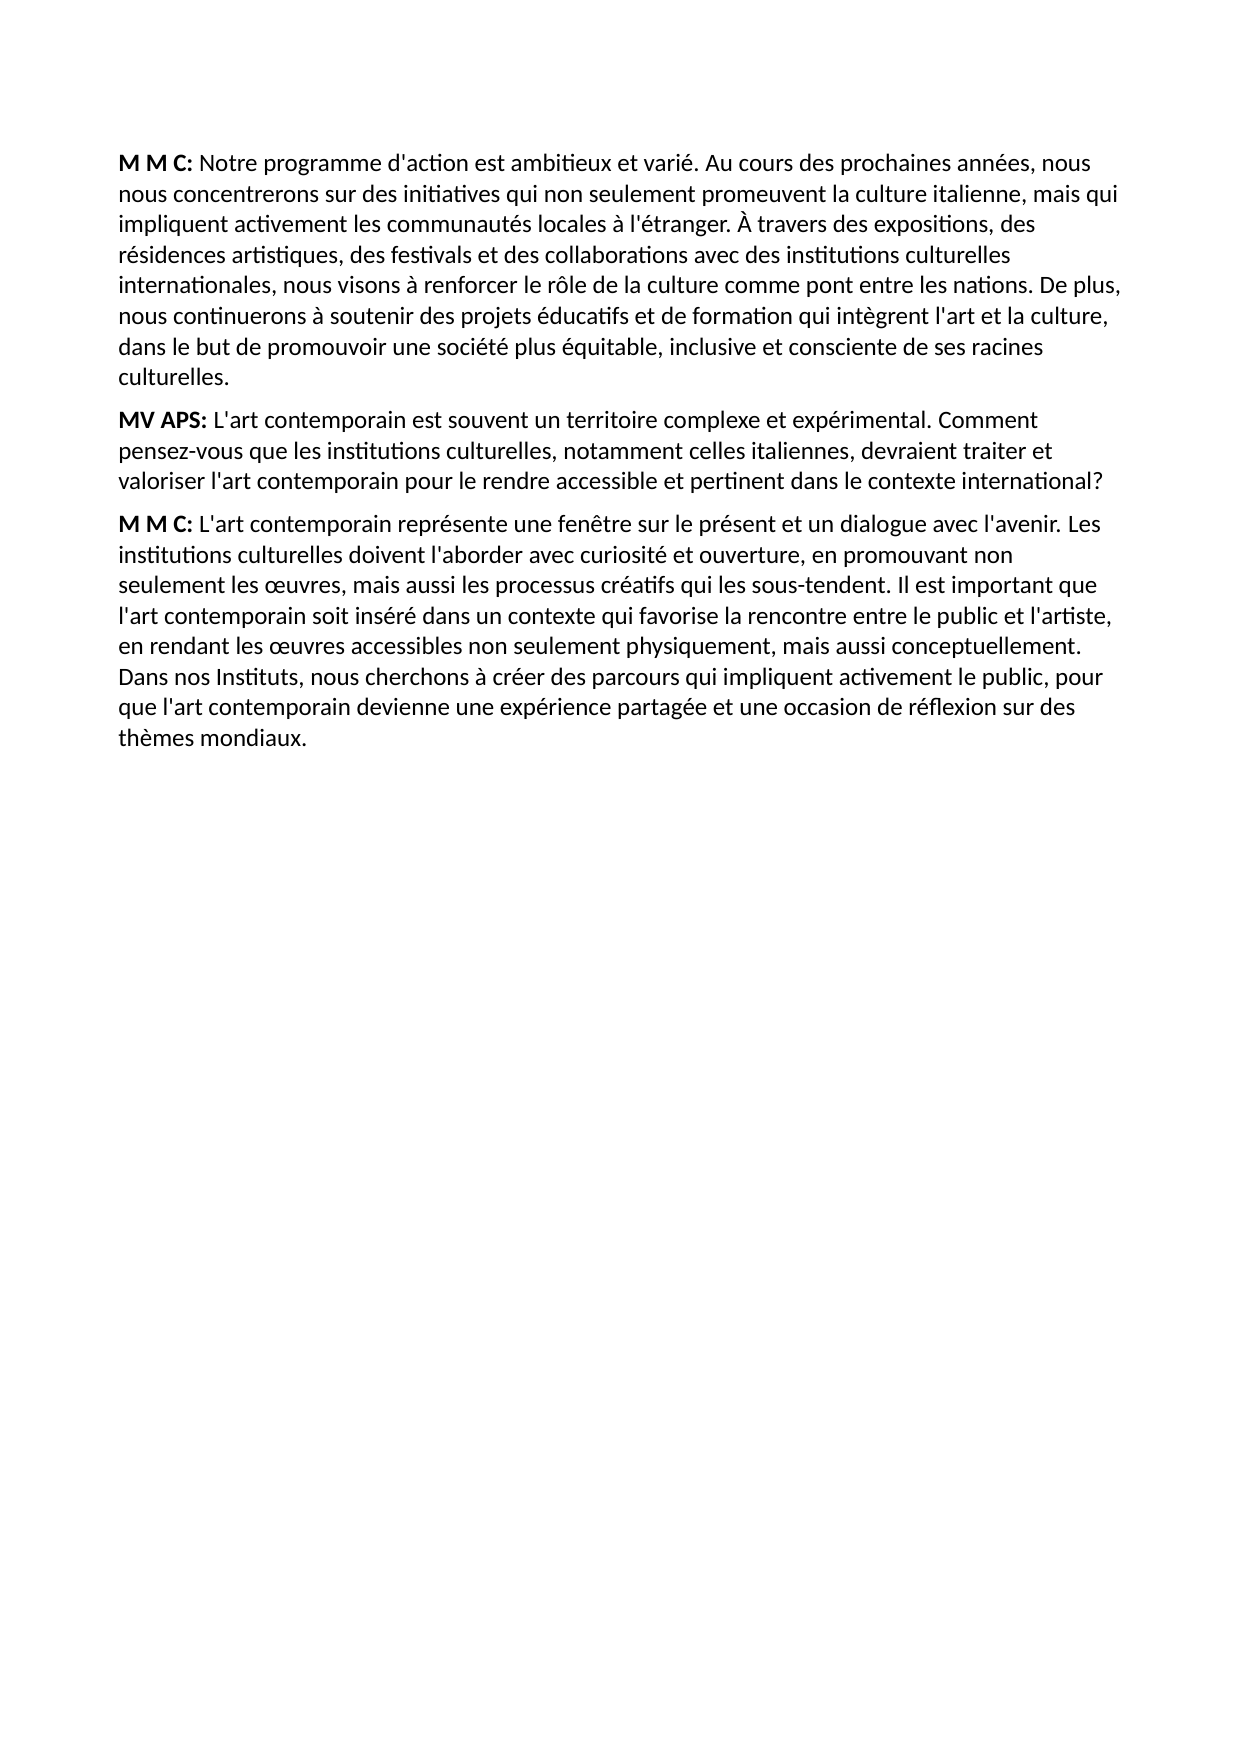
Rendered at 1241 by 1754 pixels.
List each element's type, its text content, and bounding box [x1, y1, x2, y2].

text MV APS: L'art contemporain est souvent un territoire complexe et expérimental. Comment pensez-vous que les institutions culturelles, notamment celles italiennes, devraient traiter et valoriser l'art contemporain pour le rendre accessible et pertinent dans le contexte international? [118, 404, 1122, 496]
text M M C: Notre programme d'action est ambitieux et varié. Au cours des prochaines années, nous nous concentrerons sur des initiatives qui non seulement promeuvent la culture italienne, mais qui impliquent activement les communautés locales à l'étranger. À travers des expositions, des résidences artistiques, des festivals et des collaborations avec des institutions culturelles internationales, nous visons à renforcer le rôle de la culture comme pont entre les nations. De plus, nous continuerons à soutenir des projets éducatifs et de formation qui intègrent l'art et la culture, dans le but de promouvoir une société plus équitable, inclusive et consciente de ses racines culturelles. [118, 148, 1122, 392]
text M M C: L'art contemporain représente une fenêtre sur le présent et un dialogue avec l'avenir. Les institutions culturelles doivent l'aborder avec curiosité et ouverture, en promouvant non seulement les œuvres, mais aussi les processus créatifs qui les sous-tendent. Il est important que l'art contemporain soit inséré dans un contexte qui favorise la rencontre entre le public et l'artiste, en rendant les œuvres accessibles non seulement physiquement, mais aussi conceptuellement. Dans nos Instituts, nous cherchons à créer des parcours qui impliquent activement le public, pour que l'art contemporain devienne une expérience partagée et une occasion de réflexion sur des thèmes mondiaux. [118, 508, 1122, 752]
